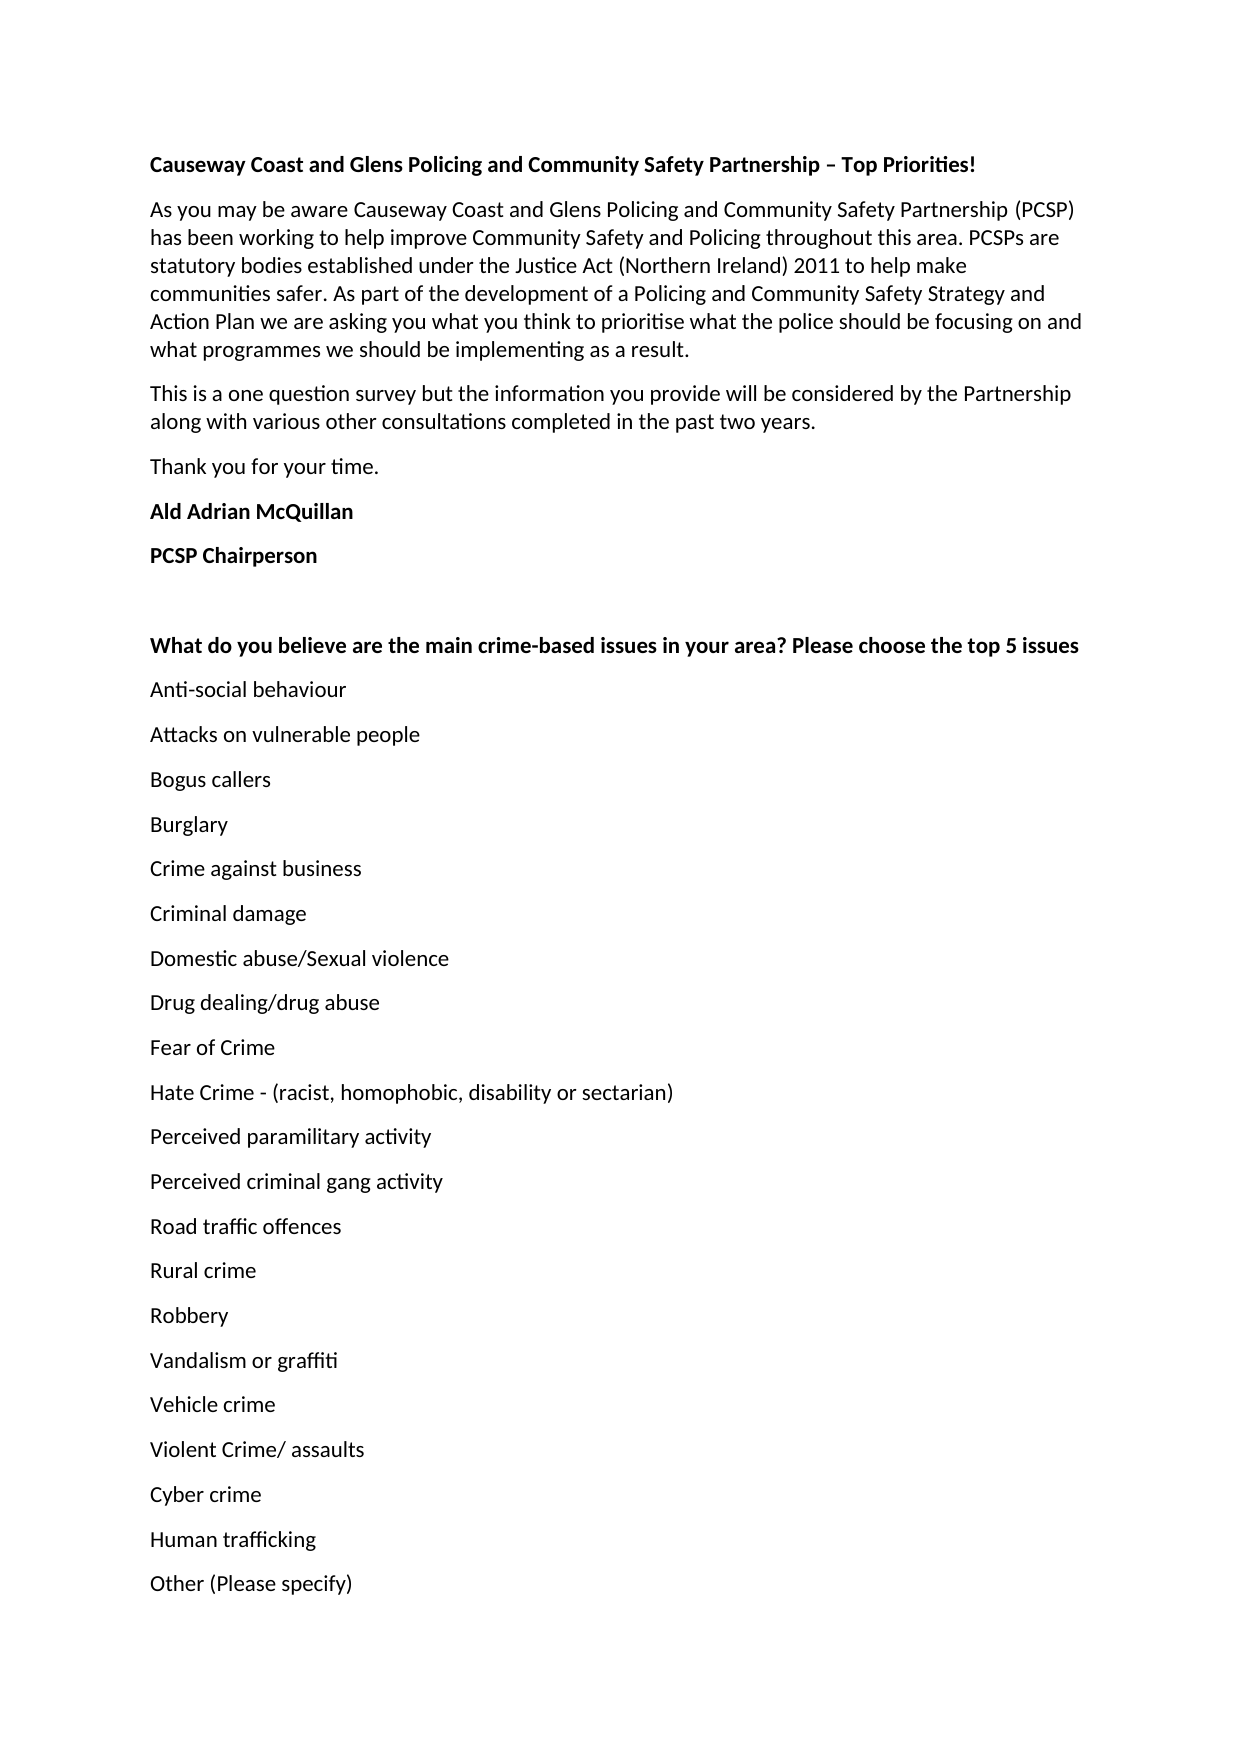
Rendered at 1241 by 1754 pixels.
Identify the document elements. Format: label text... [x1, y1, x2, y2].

text Domestic abuse/Sexual violence [150, 944, 1090, 972]
text Bogus callers [150, 765, 1090, 793]
text Anti-social behaviour [150, 676, 1090, 704]
text Perceived paramilitary activity [150, 1122, 1090, 1151]
text Ald Adrian McQuillan [150, 497, 1090, 525]
text Burglary [150, 810, 1090, 838]
text Human trafficking [150, 1525, 1090, 1553]
text Criminal damage [150, 899, 1090, 927]
text Violent Crime/ assaults [150, 1435, 1090, 1463]
text What do you believe are the main crime-based issues in your area? Please choose the top 5 issues [150, 631, 1090, 659]
text PCSP Chairperson [150, 542, 1090, 569]
text Other (Please specify) [150, 1569, 1090, 1597]
text Fear of Crime [150, 1033, 1090, 1061]
text Cyber crime [150, 1480, 1090, 1508]
text Attacks on vulnerable people [150, 720, 1090, 748]
text Hate Crime - (racist, homophobic, disability or sectarian) [150, 1078, 1090, 1106]
text Perceived criminal gang activity [150, 1167, 1090, 1195]
text Causeway Coast and Glens Policing and Community Safety Partnership – Top Priorities! [150, 150, 1090, 178]
text Vandalism or graffiti [150, 1346, 1090, 1374]
text Vehicle crime [150, 1391, 1090, 1419]
text As you may be aware Causeway Coast and Glens Policing and Community Safety Partnership (PCSP) has been working to help improve Community Safety and Policing throughout this area. PCSPs are statutory bodies established under the Justice Act (Northern Ireland) 2011 to help make communities safer. As part of the development of a Policing and Community Safety Strategy and Action Plan we are asking you what you think to prioritise what the police should be focusing on and what programmes we should be implementing as a result. [150, 195, 1090, 363]
text Robbery [150, 1301, 1090, 1329]
text Crime against business [150, 854, 1090, 882]
text Road traffic offences [150, 1212, 1090, 1240]
text Drug dealing/drug abuse [150, 988, 1090, 1016]
text This is a one question survey but the information you provide will be considered by the Partnership along with various other consultations completed in the past two years. [150, 379, 1090, 436]
text Thank you for your time. [150, 452, 1090, 480]
text Rural crime [150, 1257, 1090, 1284]
